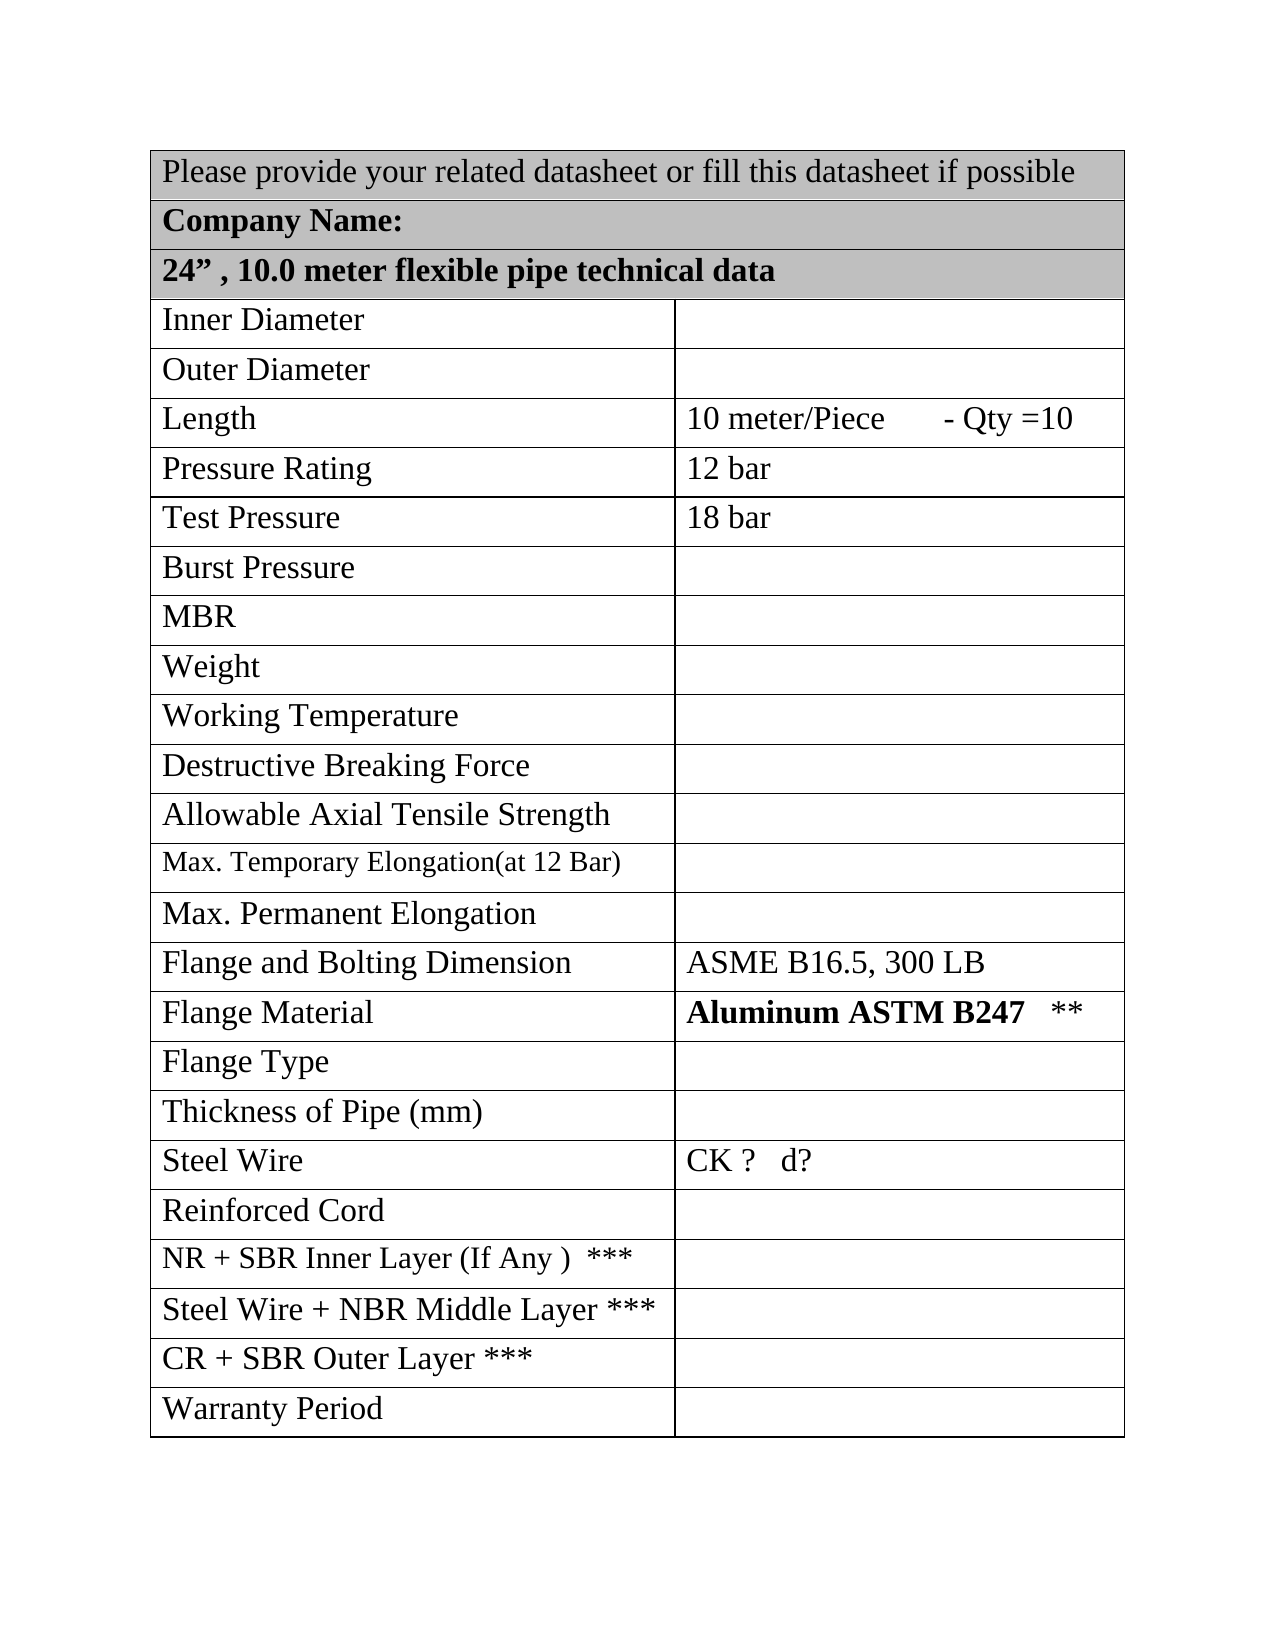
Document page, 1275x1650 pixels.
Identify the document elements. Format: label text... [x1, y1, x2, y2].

table_cell Outer Diameter [151, 349, 674, 397]
table_header Please provide your related datasheet or fill this datasheet if possible [151, 151, 1124, 199]
table_cell Steel Wire + NBR Middle Layer *** [151, 1289, 674, 1337]
table_cell 24” , 10.0 meter flexible pipe technical data [151, 250, 1124, 298]
table_cell Max. Temporary Elongation(at 12 Bar) [151, 844, 674, 892]
table_cell [676, 1091, 1124, 1139]
table_cell [676, 1289, 1124, 1337]
table_cell [676, 547, 1124, 595]
table_cell Pressure Rating [151, 448, 674, 496]
table_cell [676, 1042, 1124, 1090]
table_cell Weight [151, 646, 674, 694]
table_cell Working Temperature [151, 695, 674, 744]
table_cell Reinforced Cord [151, 1190, 674, 1238]
table_cell Inner Diameter [151, 300, 674, 348]
table_cell [676, 695, 1124, 744]
table_cell [676, 1190, 1124, 1238]
table_cell Aluminum ASTM B247 ** [676, 992, 1124, 1041]
table_cell ASME B16.5, 300 LB [676, 943, 1124, 991]
table_cell Warranty Period [151, 1388, 674, 1436]
table_cell [676, 596, 1124, 645]
table_cell Steel Wire [151, 1141, 674, 1189]
table_cell Thickness of Pipe (mm) [151, 1091, 674, 1139]
table_cell Allowable Axial Tensile Strength [151, 794, 674, 843]
table_cell MBR [151, 596, 674, 645]
table_cell Company Name: [151, 201, 1124, 249]
table_cell 10 meter/Piece - Qty =10 [676, 399, 1124, 447]
table_cell [676, 646, 1124, 694]
table_cell CR + SBR Outer Layer *** [151, 1339, 674, 1387]
table_cell Length [151, 399, 674, 447]
table_cell 12 bar [676, 448, 1124, 496]
table_cell 18 bar [676, 498, 1124, 546]
table_cell CK ? d? [676, 1141, 1124, 1189]
table_cell [676, 893, 1124, 942]
table_cell Burst Pressure [151, 547, 674, 595]
table_cell [676, 1388, 1124, 1436]
table_cell Max. Permanent Elongation [151, 893, 674, 942]
table_cell Flange and Bolting Dimension [151, 943, 674, 991]
table_cell [676, 349, 1124, 397]
table_cell Flange Type [151, 1042, 674, 1090]
table_cell [676, 745, 1124, 793]
table_cell [676, 1339, 1124, 1387]
table_cell Test Pressure [151, 498, 674, 546]
table_cell Flange Material [151, 992, 674, 1041]
table_cell [676, 794, 1124, 843]
table_cell [676, 300, 1124, 348]
table_cell [676, 844, 1124, 892]
table_cell Destructive Breaking Force [151, 745, 674, 793]
table_cell NR + SBR Inner Layer (If Any ) *** [151, 1240, 674, 1288]
table_cell [676, 1240, 1124, 1288]
